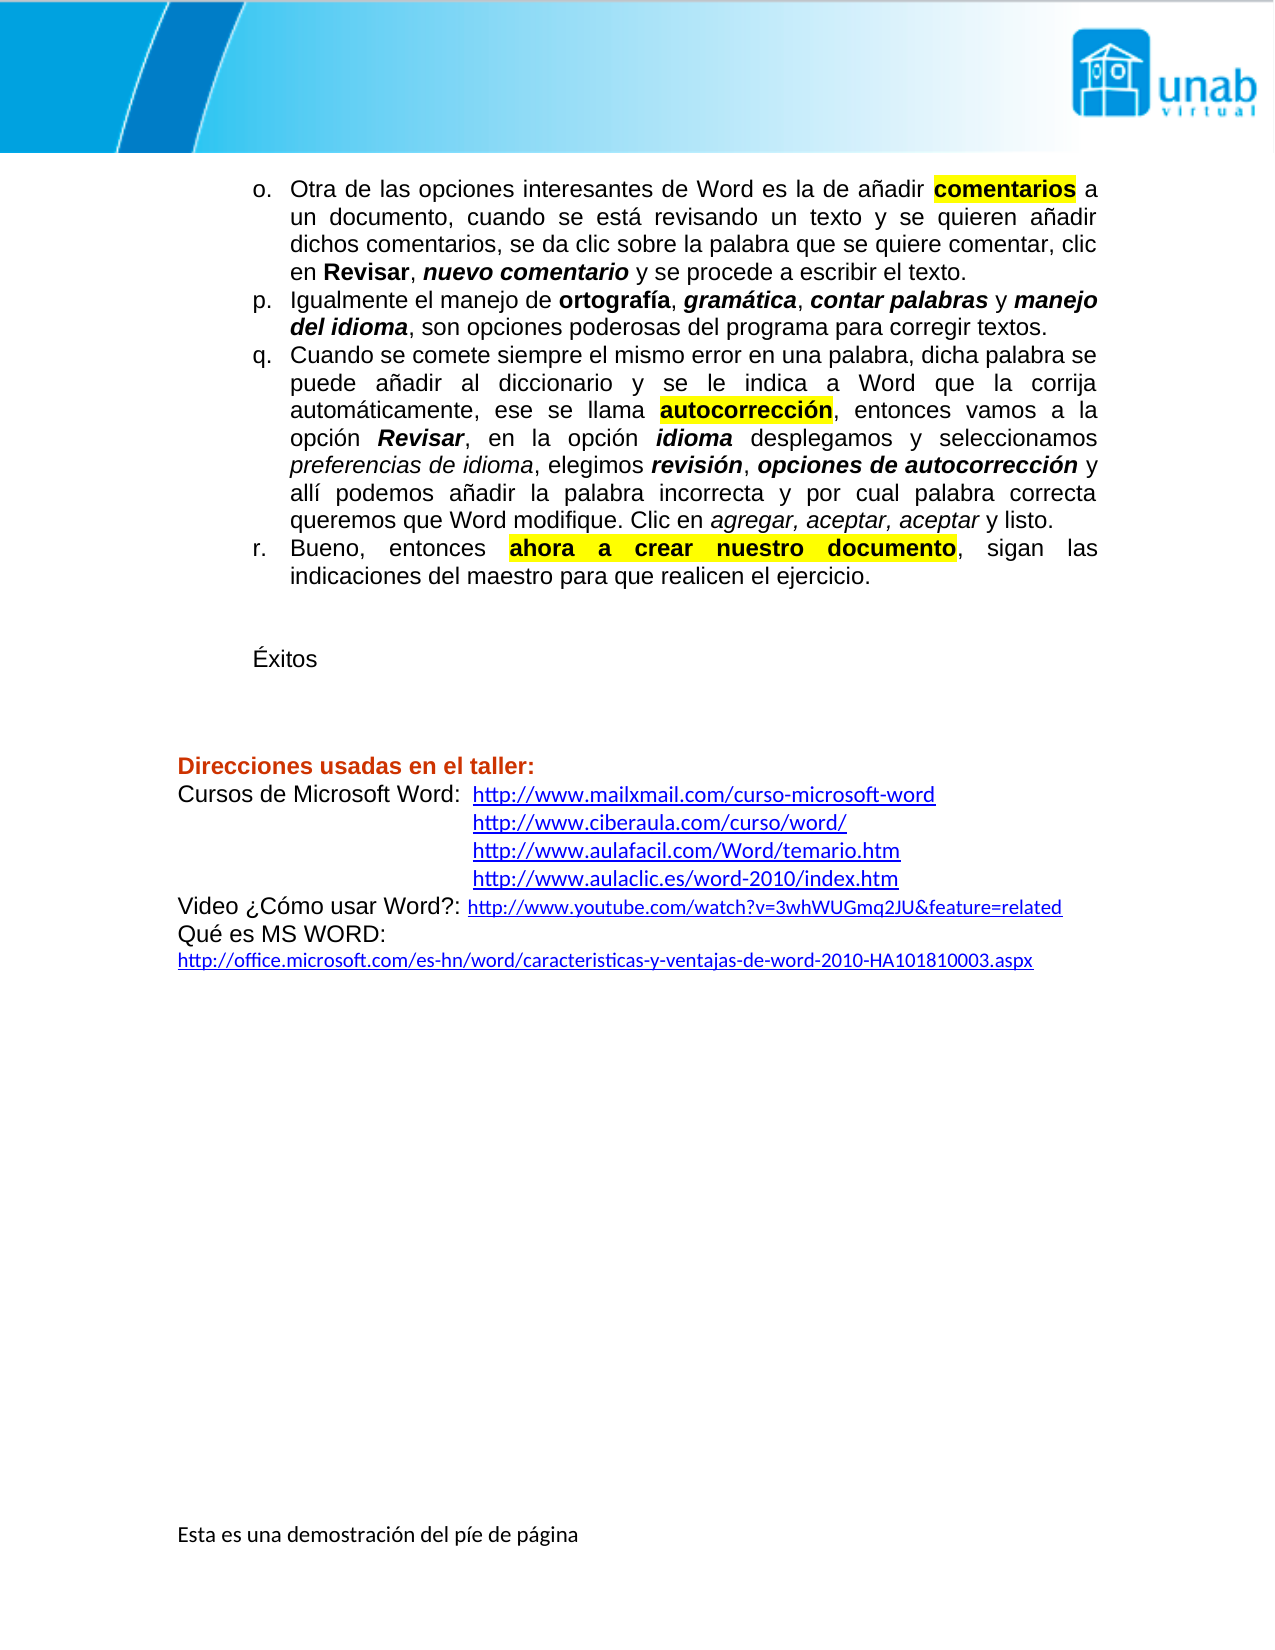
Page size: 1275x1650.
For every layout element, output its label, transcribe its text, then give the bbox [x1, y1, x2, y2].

list Otra de las opciones interesantes de Word es la de añadir comentarios a un documento, cuando se está revisando un texto y se quieren añadir dichos comentarios, se da clic sobre la palabra que se quiere comentar, clic en Revisar, nuevo comentario y se procede a escribir el texto. [252, 153, 1098, 286]
list Éxitos [252, 644, 1098, 672]
list Igualmente el manejo de ortografía, gramática, contar palabras y manejo del idioma, son opciones poderosas del programa para corregir textos. [252, 286, 1098, 341]
text Direcciones usadas en el taller: [177, 752, 1098, 780]
text Qué es MS WORD: [177, 920, 1098, 947]
text Cursos de Microsoft Word: http://www.mailxmail.com/curso-microsoft-word [177, 780, 1098, 808]
list Cuando se comete siempre el mismo error en una palabra, dicha palabra se puede añadir al diccionario y se le indica a Word que la corrija automáticamente, ese se llama autocorrección, entonces vamos a la opción Revisar, en la opción idioma desplegamos y seleccionamos preferencias de idioma, elegimos revisión, opciones de autocorrección y allí podemos añadir la palabra incorrecta y por cual palabra correcta queremos que Word modifique. Clic en agregar, aceptar, aceptar y listo. [252, 341, 1098, 534]
text http://www.aulaclic.es/word-2010/index.htm [177, 864, 1098, 892]
text http://office.microsoft.com/es-hn/word/caracteristicas-y-ventajas-de-word-2010-HA101810003.aspx [177, 947, 1098, 973]
list Bueno, entonces ahora a crear nuestro documento, sigan las indicaciones del maestro para que realicen el ejercicio. [252, 534, 1098, 589]
text http://www.aulafacil.com/Word/temario.htm [177, 836, 1098, 864]
text Video ¿Cómo usar Word?: http://www.youtube.com/watch?v=3whWUGmq2JU&feature=related [177, 892, 1098, 920]
picture [0, 0, 1273, 153]
text http://www.ciberaula.com/curso/word/ [177, 808, 1098, 836]
